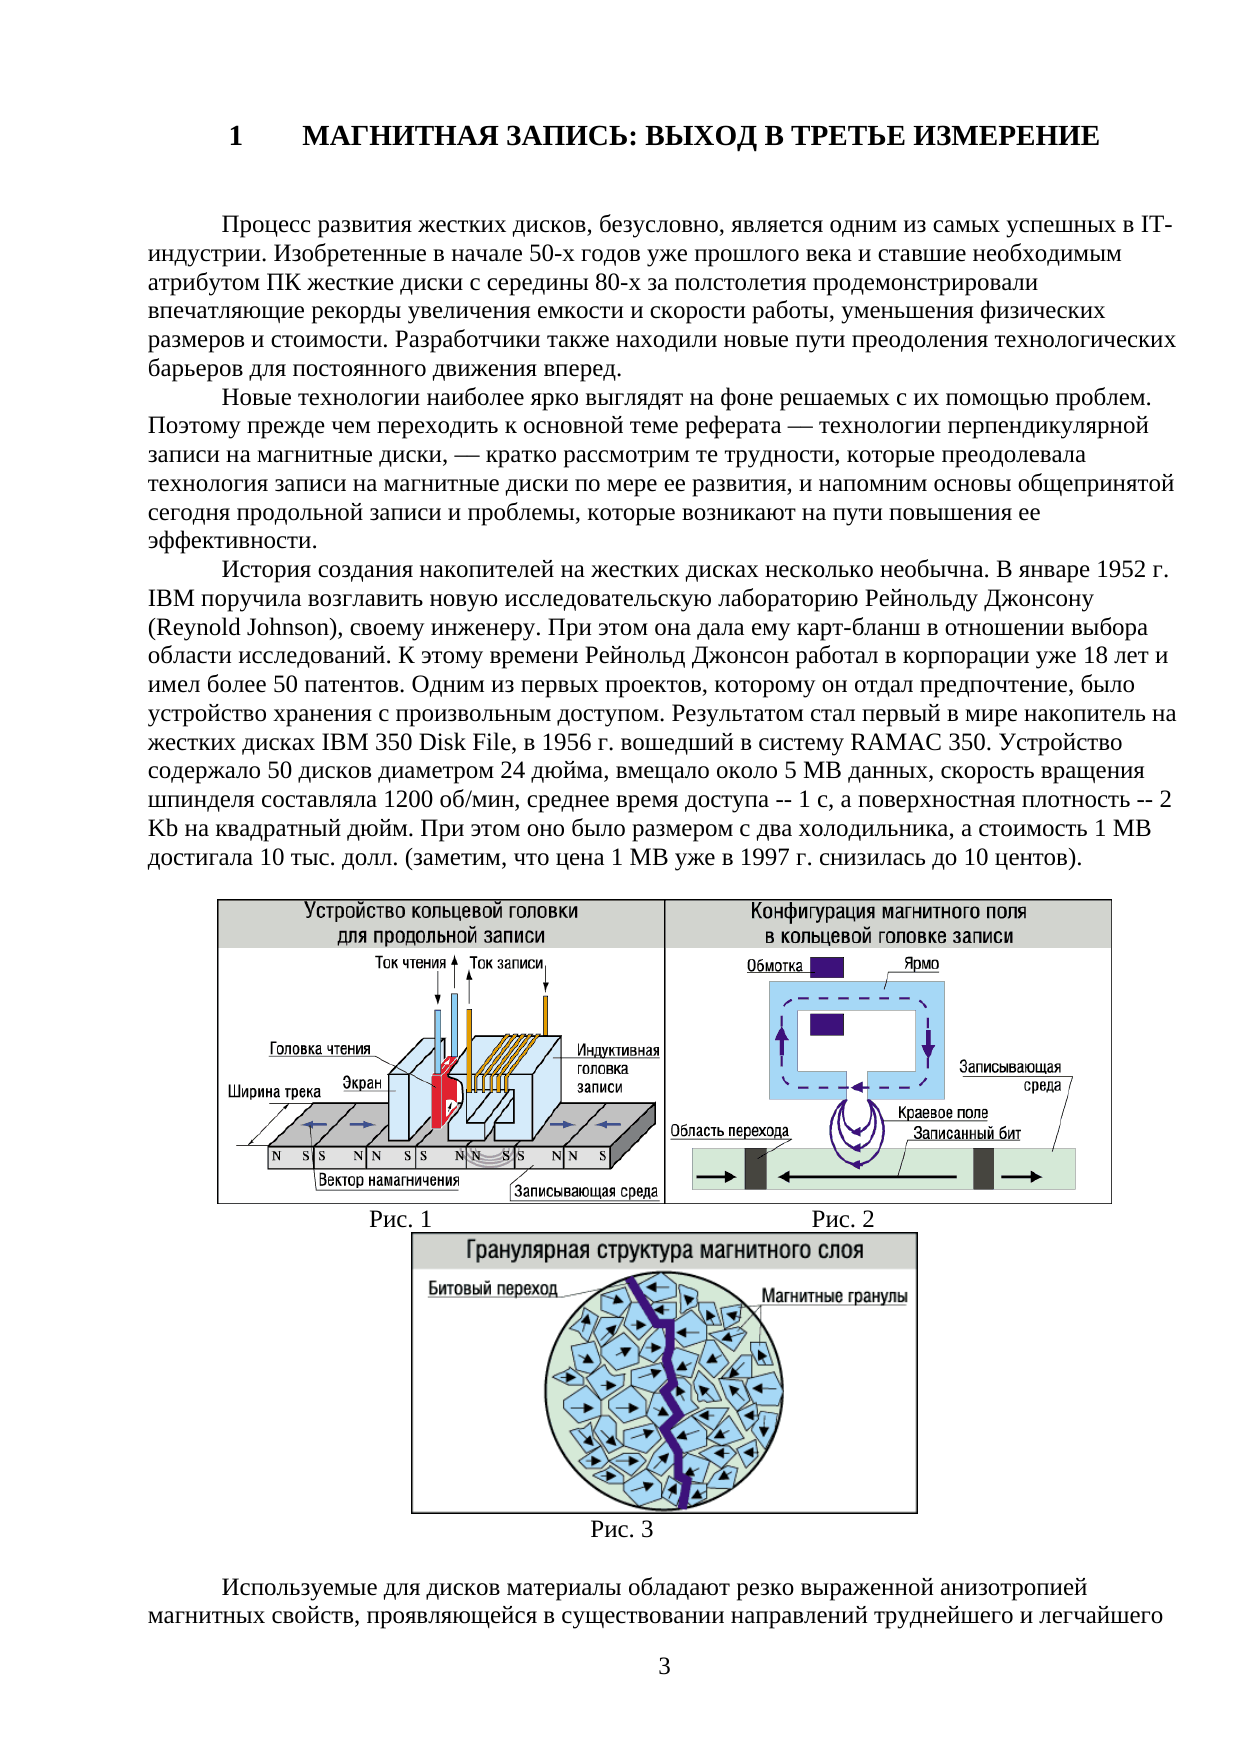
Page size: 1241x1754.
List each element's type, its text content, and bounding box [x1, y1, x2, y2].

text Новые технологии наиболее ярко выглядят на фоне решаемых с их помощью проблем. Поэтому прежде чем переходить к основной теме реферата –– технологии перпендикулярной записи на магнитные диски, –– кратко рассмотрим те трудности, которые преодолевала технология записи на магнитные диски по мере ее развития, и напомним основы общепринятой сегодня продольной записи и проблемы, которые возникают на пути повышения ее эффективности. [148, 382, 1181, 554]
picture [411, 1232, 918, 1514]
text Рис. 3 [148, 1514, 1181, 1543]
picture [217, 899, 1112, 1204]
text 1 Магнитная запись: выход в третье измерение [148, 118, 1181, 152]
text Рис. 1 Рис. 2 [148, 1204, 1181, 1233]
text Процесс развития жестких дисков, безусловно, является одним из самых успешных в IT-индустрии. Изобретенные в начале 50-х годов уже прошлого века и ставшие необходимым атрибутом ПК жесткие диски с середины 80-х за полстолетия продемонстрировали впечатляющие рекорды увеличения емкости и скорости работы, уменьшения физических размеров и стоимости. Разработчики также находили новые пути преодоления технологических барьеров для постоянного движения вперед. [148, 209, 1181, 382]
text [148, 1572, 1181, 1629]
text История создания накопителей на жестких дисках несколько необычна. В январе . IBM поручила возглавить новую исследовательскую лабораторию Рейнольду Джонсону (Reynold Johnson), своему инженеру. При этом она дала ему карт-бланш в отношении выбора области исследований. К этому времени Рейнольд Джонсон работал в корпорации уже 18 лет и имел более 50 патентов. Одним из первых проектов, которому он отдал предпочтение, было устройство хранения с произвольным доступом. Результатом стал первый в мире накопитель на жестких дисках IBM 350 Disk File, в . вошедший в систему RAMAC 350. Устройство содержало 50 дисков диаметром , вмещало около 5 MB данных, скорость вращения шпинделя составляла 1200 об/мин, среднее время доступа -- 1 с, а поверхностная плотность -- 2 Kb на квадратный дюйм. При этом оно было размером с два холодильника, а стоимость 1 MB достигала 10 тыс. долл. (заметим, что цена 1 MB уже в . снизилась до 10 центов). [148, 554, 1181, 870]
